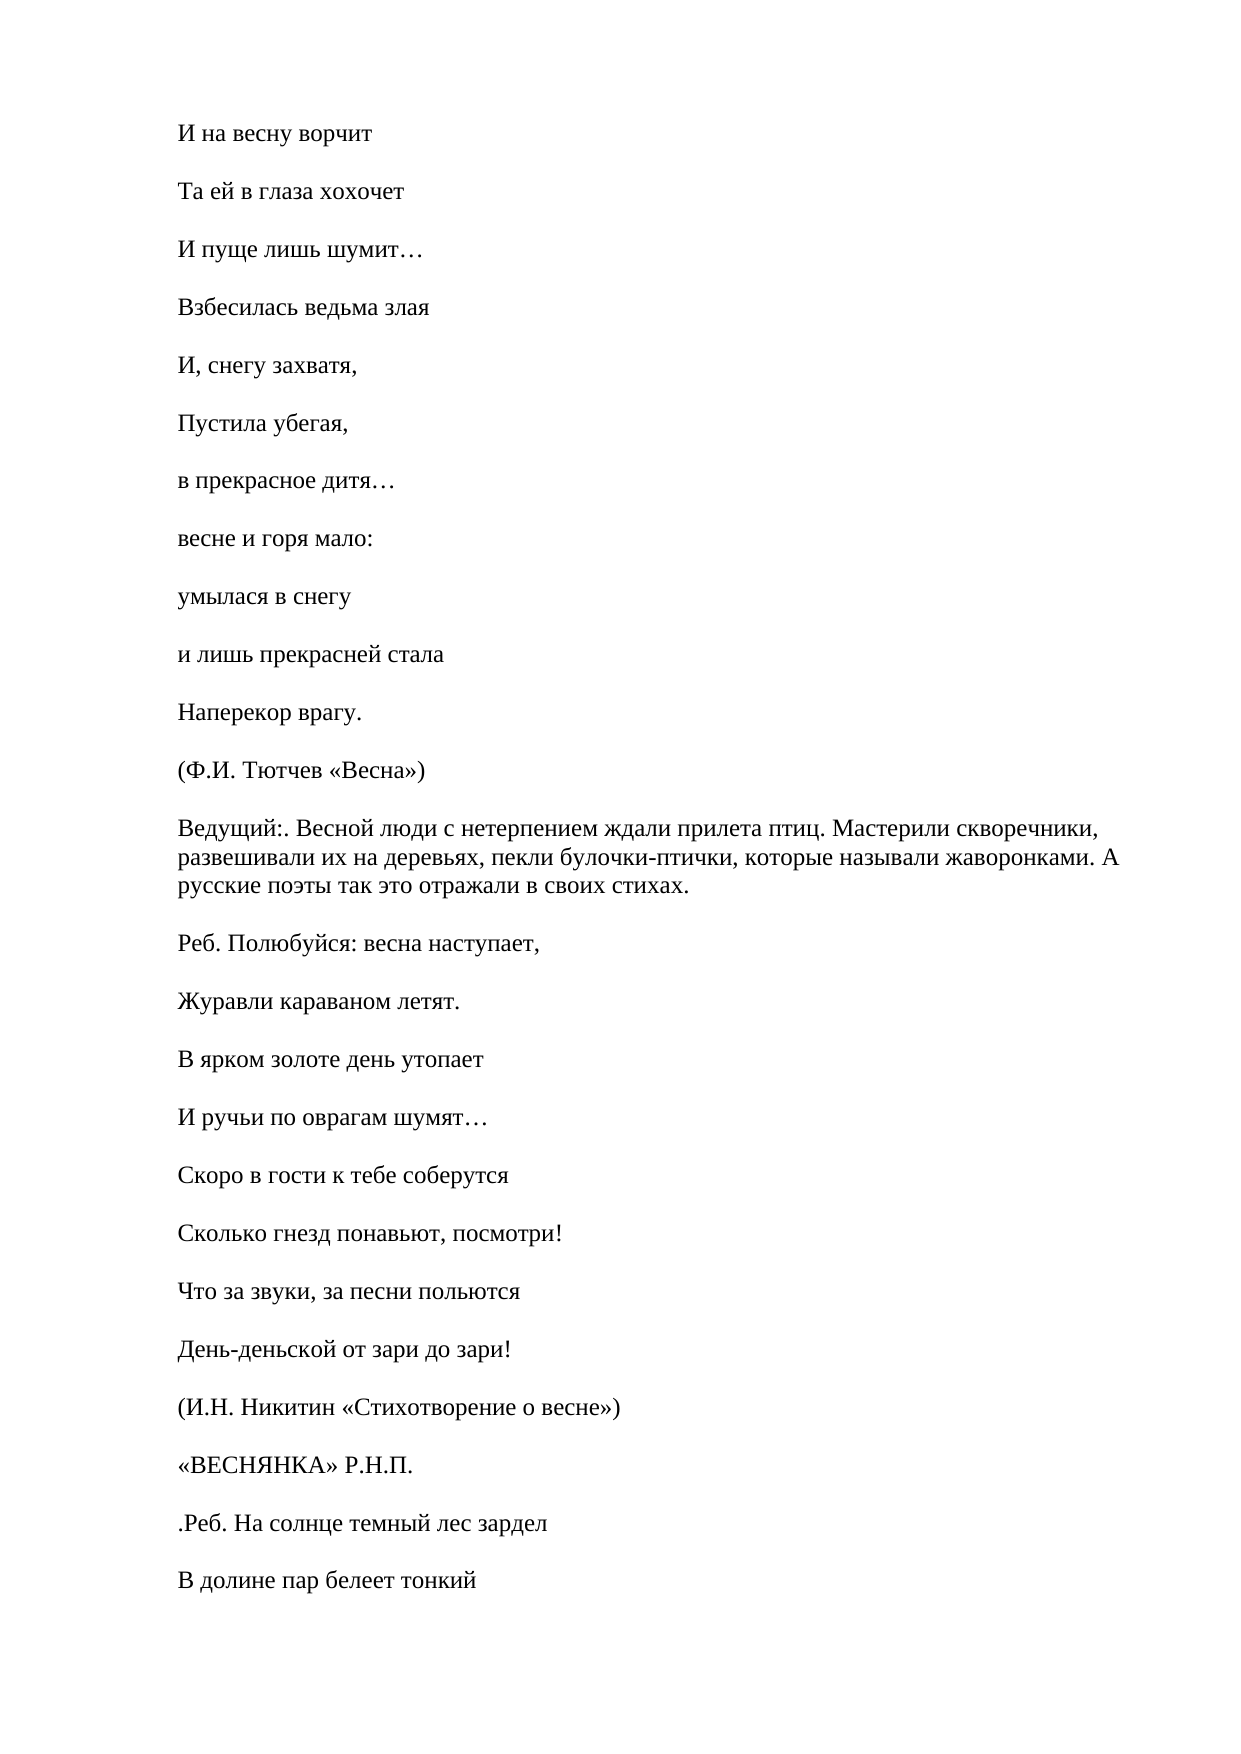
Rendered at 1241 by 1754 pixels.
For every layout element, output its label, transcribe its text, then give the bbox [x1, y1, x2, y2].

text Ведущий:. Весной люди с нетерпением ждали прилета птиц. Мастерили скворечники, развешивали их на деревьях, пекли булочки-птички, которые называли жаворонками. А русские поэты так это отражали в своих стихах. [177, 813, 1152, 899]
text Та ей в глаза хохочет [177, 176, 1152, 205]
text И на весну ворчит [177, 118, 1152, 147]
text Журавли караваном летят. [177, 986, 1152, 1015]
text .Реб. На солнце темный лес зардел [177, 1508, 1152, 1536]
text умылася в снегу [177, 581, 1152, 610]
text И ручьи по оврагам шумят… [177, 1102, 1152, 1131]
text В долине пар белеет тонкий [177, 1566, 1152, 1594]
text (Ф.И. Тютчев «Весна») [177, 755, 1152, 784]
text Реб. Полюбуйся: весна наступает, [177, 928, 1152, 957]
text Скоро в гости к тебе соберутся [177, 1160, 1152, 1189]
text весне и горя мало: [177, 523, 1152, 552]
text Сколько гнезд понавьют, посмотри! [177, 1218, 1152, 1247]
text И, снегу захватя, [177, 350, 1152, 378]
text и лишь прекрасней стала [177, 639, 1152, 668]
text «ВЕСНЯНКА» Р.Н.П. [177, 1450, 1152, 1478]
text Взбесилась ведьма злая [177, 292, 1152, 321]
text (И.Н. Никитин «Стихотворение о весне») [177, 1392, 1152, 1421]
text И пуще лишь шумит… [177, 234, 1152, 263]
text День-деньской от зари до зари! [177, 1334, 1152, 1363]
text В ярком золоте день утопает [177, 1044, 1152, 1073]
text Наперекор врагу. [177, 697, 1152, 726]
text Пустила убегая, [177, 408, 1152, 436]
text Что за звуки, за песни польются [177, 1276, 1152, 1305]
text в прекрасное дитя… [177, 466, 1152, 494]
